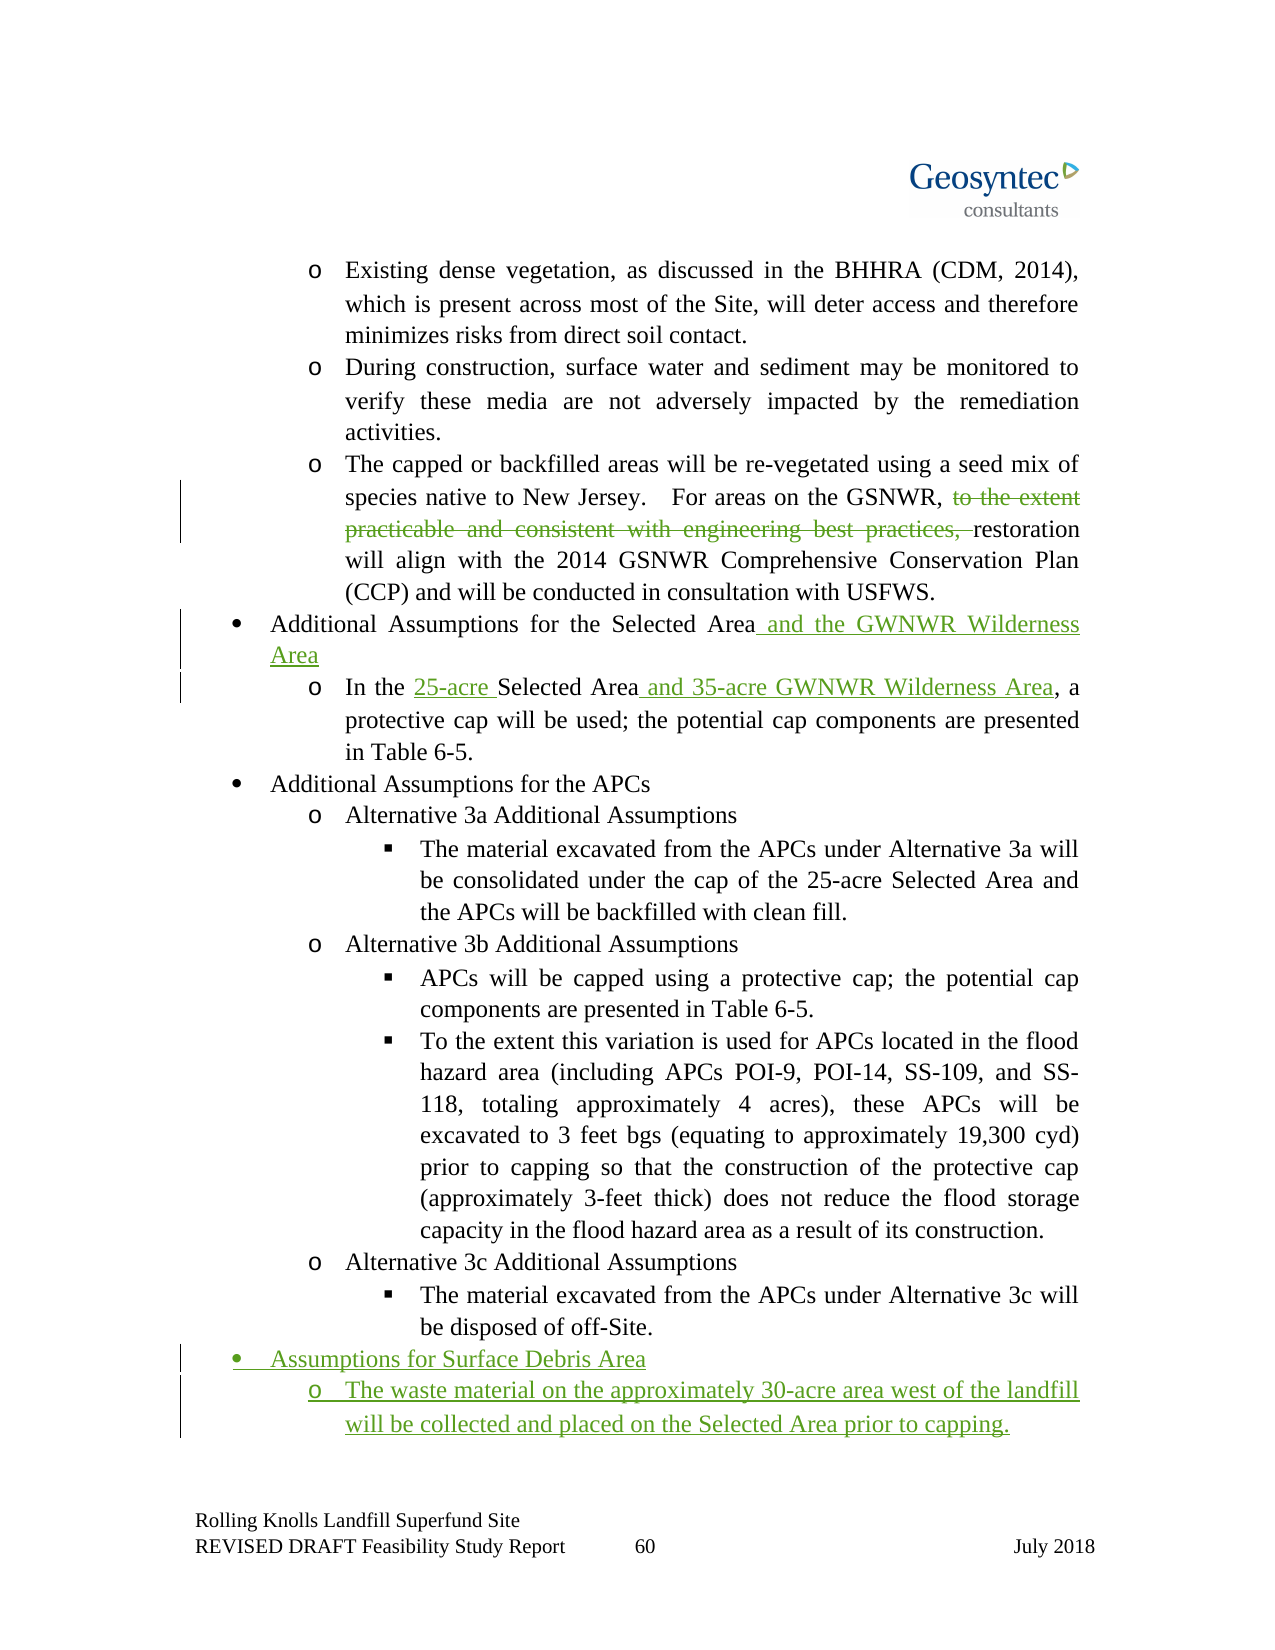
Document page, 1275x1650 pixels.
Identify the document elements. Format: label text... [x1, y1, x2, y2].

list To the extent this variation is used for APCs located in the flood hazard area (including APCs POI-9, POI-14, SS-109, and SS-118, totaling approximately 4 acres), these APCs will be excavated to 3 feet bgs (equating to approximately 19,300 cyd) prior to capping so that the construction of the protective cap (approximately 3-feet thick) does not reduce the flood storage capacity in the flood hazard area as a result of its construction. [382, 1026, 1080, 1244]
list In the Selected Area, a protective cap will be used; the potential cap components are presented in Table 6-5. [307, 672, 1080, 766]
list Alternative 3a Additional Assumptions [307, 800, 1080, 831]
list Alternative 3b Additional Assumptions [307, 929, 1080, 959]
list The material excavated from the APCs under Alternative 3a will be consolidated under the cap of the 25-acre Selected Area and the APCs will be backfilled with clean fill. [382, 834, 1080, 926]
list APCs will be capped using a protective cap; the potential cap components are presented in Table 6-5. [382, 963, 1080, 1023]
list During construction, surface water and sediment may be monitored to verify these media are not adversely impacted by the remediation activities. [307, 352, 1080, 446]
list Additional Assumptions for the APCs [232, 769, 1080, 797]
list The material excavated from the APCs under Alternative 3c will be disposed of off-Site. [382, 1281, 1080, 1341]
list Existing dense vegetation, as discussed in the BHHRA (CDM, 2014), which is present across most of the Site, will deter access and therefore minimizes risks from direct soil contact. [307, 255, 1080, 349]
list The capped or backfilled areas will be re-vegetated using a seed mix of species native to New Jersey. For areas on the GSNWR, restoration will align with the 2014 GSNWR Comprehensive Conservation Plan (CCP) and will be conducted in consultation with USFWS. [307, 449, 1080, 606]
picture [908, 160, 1080, 218]
list Alternative 3c Additional Assumptions [307, 1247, 1080, 1277]
list Additional Assumptions for the Selected Area [232, 609, 1080, 669]
